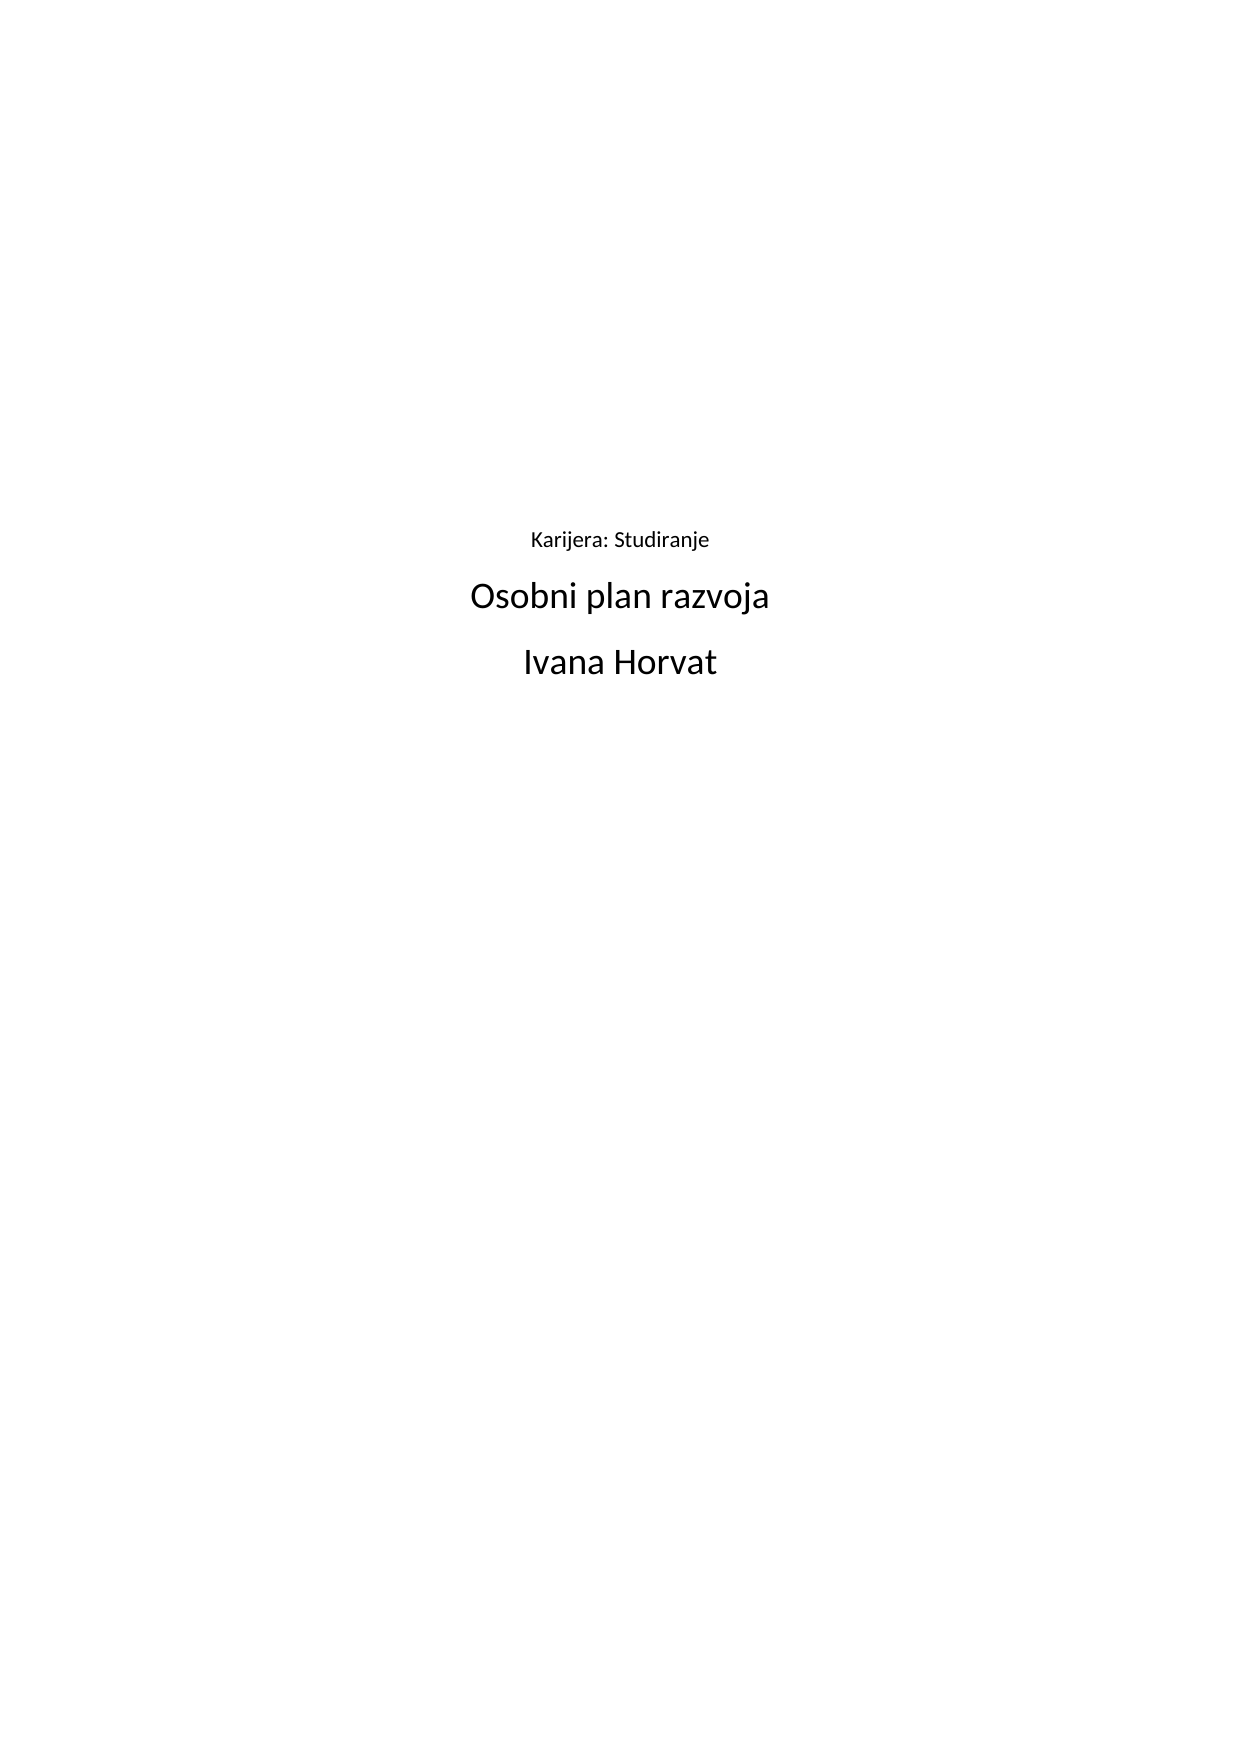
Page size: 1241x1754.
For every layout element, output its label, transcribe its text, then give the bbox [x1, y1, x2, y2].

text Karijera: Studiranje [150, 525, 1090, 553]
text Ivana Horvat [150, 638, 1090, 684]
text Osobni plan razvoja [150, 572, 1090, 618]
